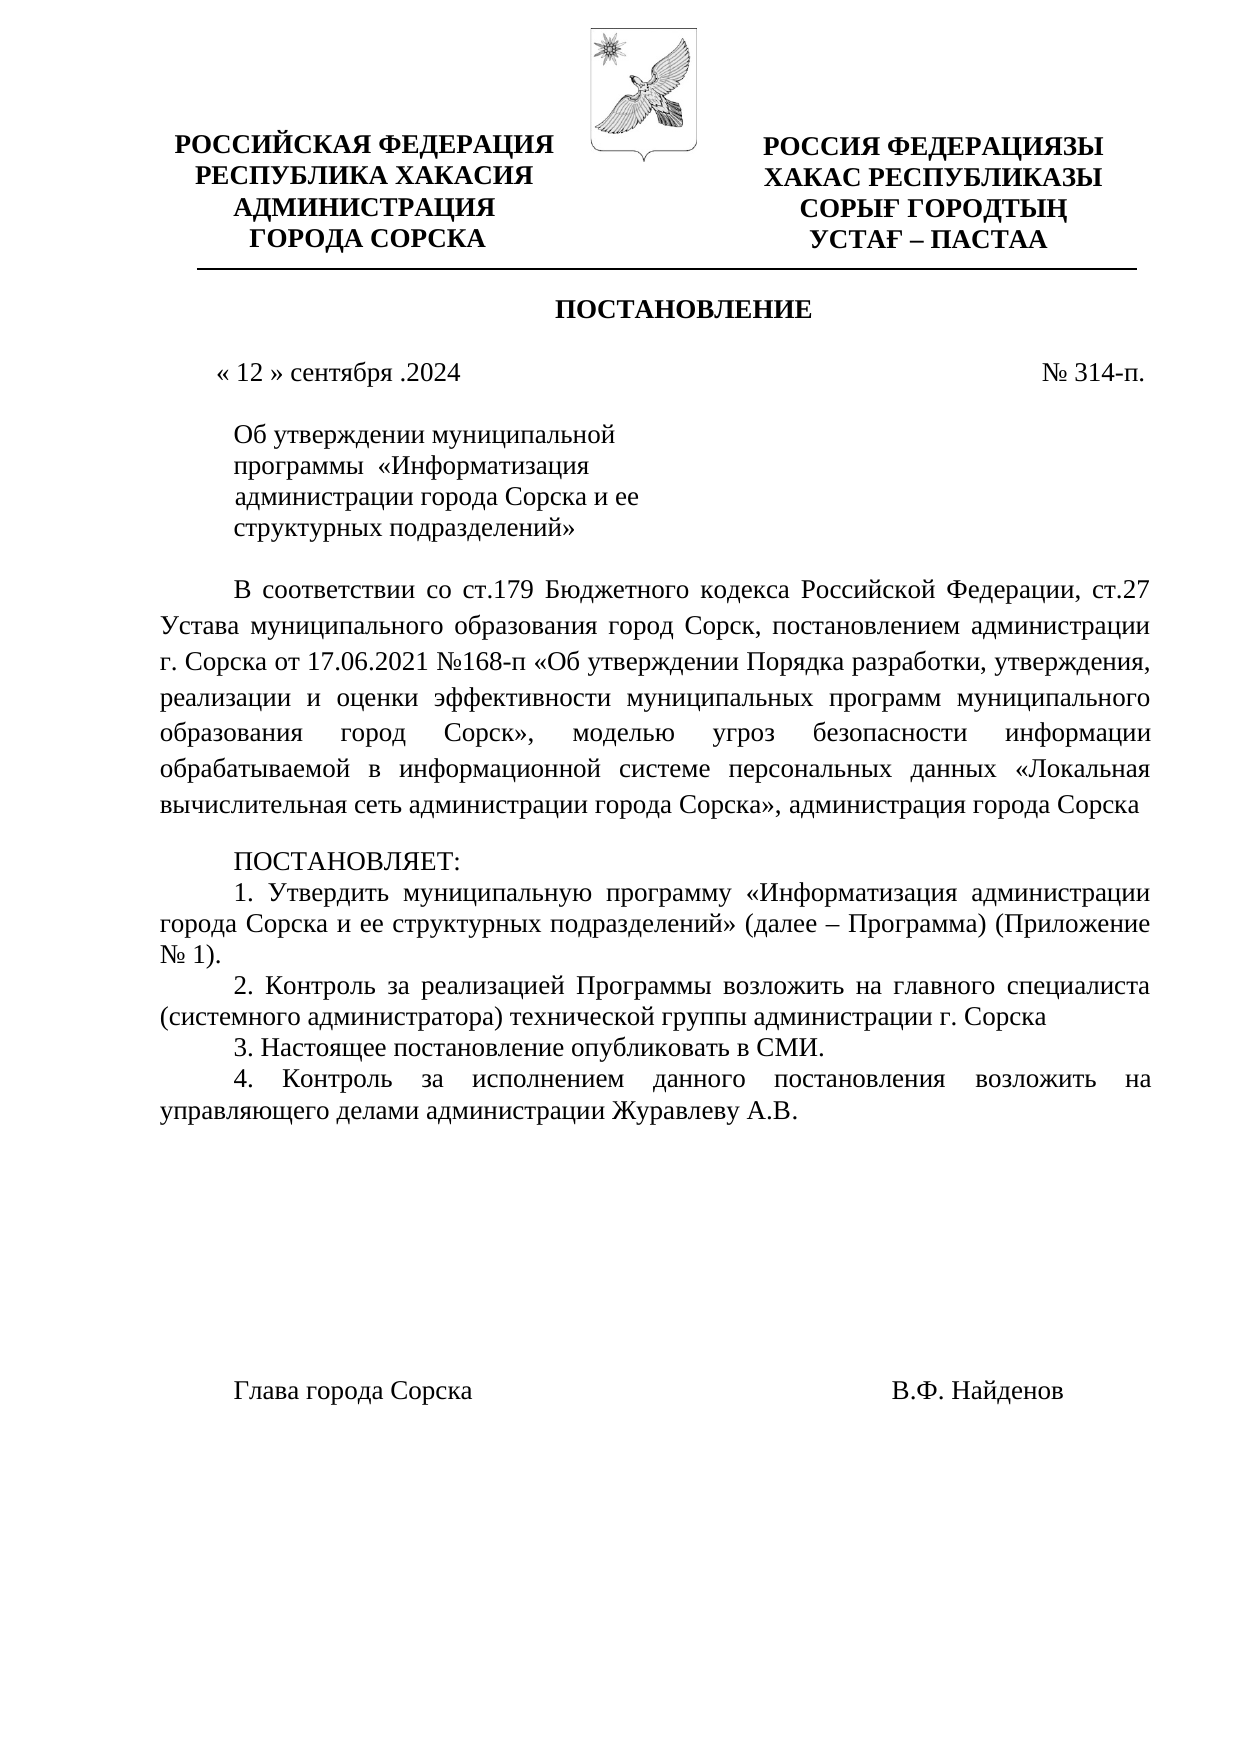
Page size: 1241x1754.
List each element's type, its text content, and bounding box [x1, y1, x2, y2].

text Глава города Сорска В.Ф. Найденов [233, 1374, 1152, 1405]
text ПОСТАНОВЛЯЕТ: [159, 844, 1152, 876]
text 1. Утвердить муниципальную программу «Информатизация администрации города Сорска и ее структурных подразделений» (далее – Программа) (Приложение № 1). [159, 876, 1152, 969]
text ПОСТАНОВЛЕНИЕ [216, 293, 1152, 324]
text 4. Контроль за исполнением данного постановления возложить на управляющего делами администрации Журавлеву А.В. [159, 1063, 1152, 1125]
picture [590, 28, 697, 162]
text Об утверждении муниципальной программы «Информатизация администрации города Сорска и ее структурных подразделений» [233, 418, 738, 542]
text 3. Настоящее постановление опубликовать в СМИ. [159, 1031, 1152, 1063]
text В соответствии со ст.179 Бюджетного кодекса Российской Федерации, ст.27 Устава муниципального образования город Сорск, постановлением администрации г. Сорска от 17.06.2021 №168-п «Об утверждении Порядка разработки, утверждения, реализации и оценки эффективности муниципальных программ муниципального образования город Сорск», моделью угроз безопасности информации обрабатываемой в информационной системе персональных данных «Локальная вычислительная сеть администрации города Сорска», администрация города Сорска [159, 574, 1152, 819]
text « 12 » сентября .2024 № 314-п. [216, 356, 1152, 387]
text 2. Контроль за реализацией Программы возложить на главного специалиста (системного администратора) технической группы администрации г. Сорска [159, 969, 1152, 1031]
